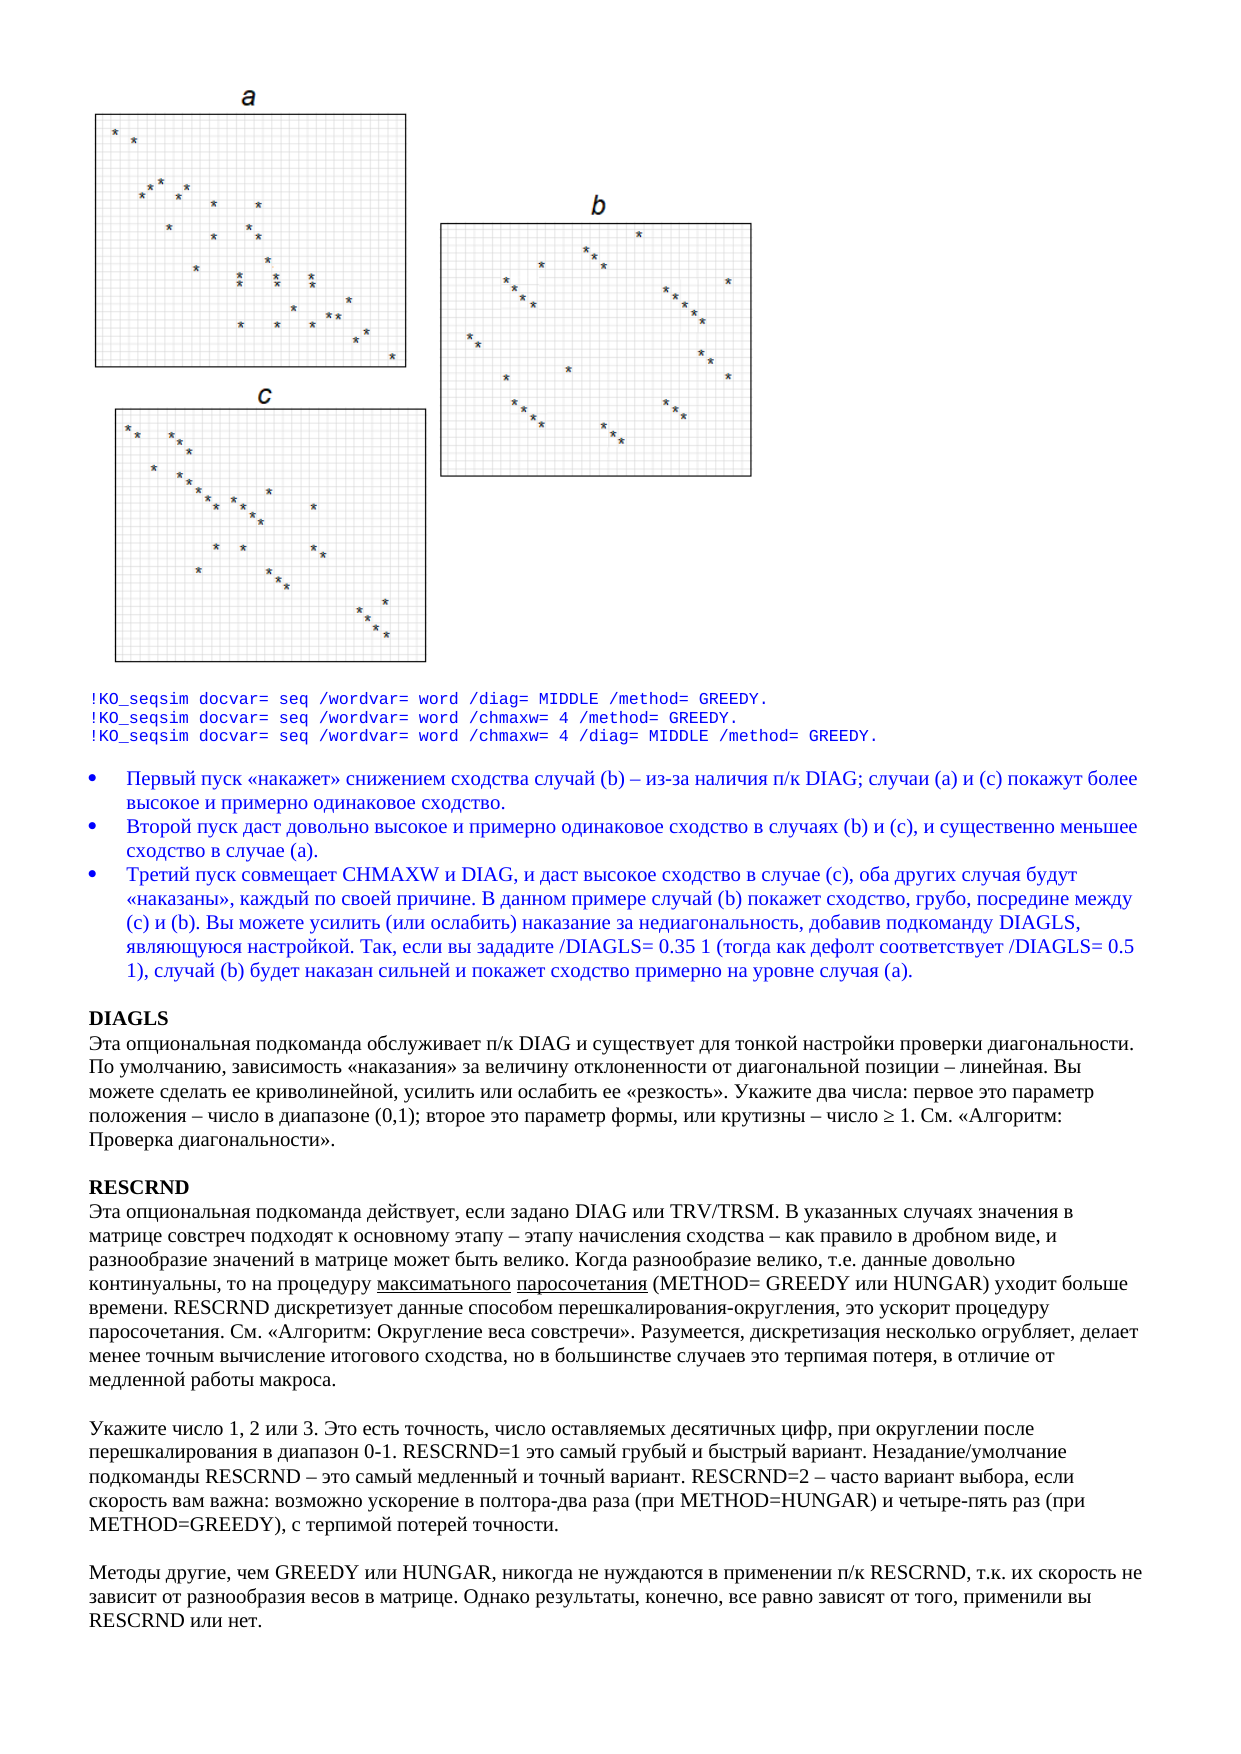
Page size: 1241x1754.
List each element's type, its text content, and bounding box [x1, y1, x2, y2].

text Укажите число 1, 2 или 3. Это есть точность, число оставляемых десятичных цифр, при округлении после перешкалирования в диапазон 0-1. RESCRND=1 это самый грубый и быстрый вариант. Незадание/умолчание подкоманды RESCRND – это самый медленный и точный вариант. RESCRND=2 – часто вариант выбора, если скорость вам важна: возможно ускорение в полтора-два раза (при METHOD=HUNGAR) и четыре-пять раз (при METHOD=GREEDY), с терпимой потерей точности. [89, 1415, 1152, 1536]
text DIAGLS [89, 1006, 1152, 1030]
text !KO_seqsim docvar= seq /wordvar= word /diag= MIDDLE /method= GREEDY. [89, 690, 1152, 709]
list Первый пуск «накажет» снижением сходства случай (b) – из-за наличия п/к DIAG; случаи (a) и (c) покажут более высокое и примерно одинаковое сходство. [89, 766, 1152, 814]
text RESCRND [89, 1175, 1152, 1199]
text !KO_seqsim docvar= seq /wordvar= word /chmaxw= 4 /diag= MIDDLE /method= GREEDY. [89, 728, 1152, 747]
list Третий пуск совмещает CHMAXW и DIAG, и даст высокое сходство в случае (c), оба других случая будут «наказаны», каждый по своей причине. В данном примере случай (b) покажет сходство, грубо, посредине между (c) и (b). Вы можете усилить (или ослабить) наказание за недиагональность, добавив подкоманду DIAGLS, являющуюся настройкой. Так, если вы зададите /DIAGLS= 0.35 1 (тогда как дефолт соответствует /DIAGLS= 0.5 1), случай (b) будет наказан сильней и покажет сходство примерно на уровне случая (a). [89, 862, 1152, 982]
list Второй пуск даст довольно высокое и примерно одинаковое сходство в случаях (b) и (c), и существенно меньшее сходство в случае (a). [89, 814, 1152, 862]
text Эта опциональная подкоманда обслуживает п/к DIAG и существует для тонкой настройки проверки диагональности. По умолчанию, зависимость «наказания» за величину отклоненности от диагональной позиции – линейная. Вы можете сделать ее криволинейной, усилить или ослабить ее «резкость». Укажите два числа: первое это параметр положения – число в диапазоне (0,1); второе это параметр формы, или крутизны – число ≥ 1. См. «Алгоритм: Проверка диагональности». [89, 1030, 1152, 1151]
picture [88, 88, 760, 667]
text Методы другие, чем GREEDY или HUNGAR, никогда не нуждаются в применении п/к RESCRND, т.к. их скорость не зависит от разнообразия весов в матрице. Однако результаты, конечно, все равно зависят от того, применили вы RESCRND или нет. [89, 1560, 1152, 1632]
text Эта опциональная подкоманда действует, если задано DIAG или TRV/TRSM. В указанных случаях значения в матрице совстреч подходят к основному этапу – этапу начисления сходства – как правило в дробном виде, и разнообразие значений в матрице может быть велико. Когда разнообразие велико, т.е. данные довольно континуальны, то на процедуру максиматьного паросочетания (METHOD= GREEDY или HUNGAR) уходит больше времени. RESCRND дискретизует данные способом перешкалирования-округления, это ускорит процедуру паросочетания. См. «Алгоритм: Округление веса совстречи». Разумеется, дискретизация несколько огрубляет, делает менее точным вычисление итогового сходства, но в большинстве случаев это терпимая потеря, в отличие от медленной работы макроса. [89, 1199, 1152, 1391]
text !KO_seqsim docvar= seq /wordvar= word /chmaxw= 4 /method= GREEDY. [89, 709, 1152, 728]
